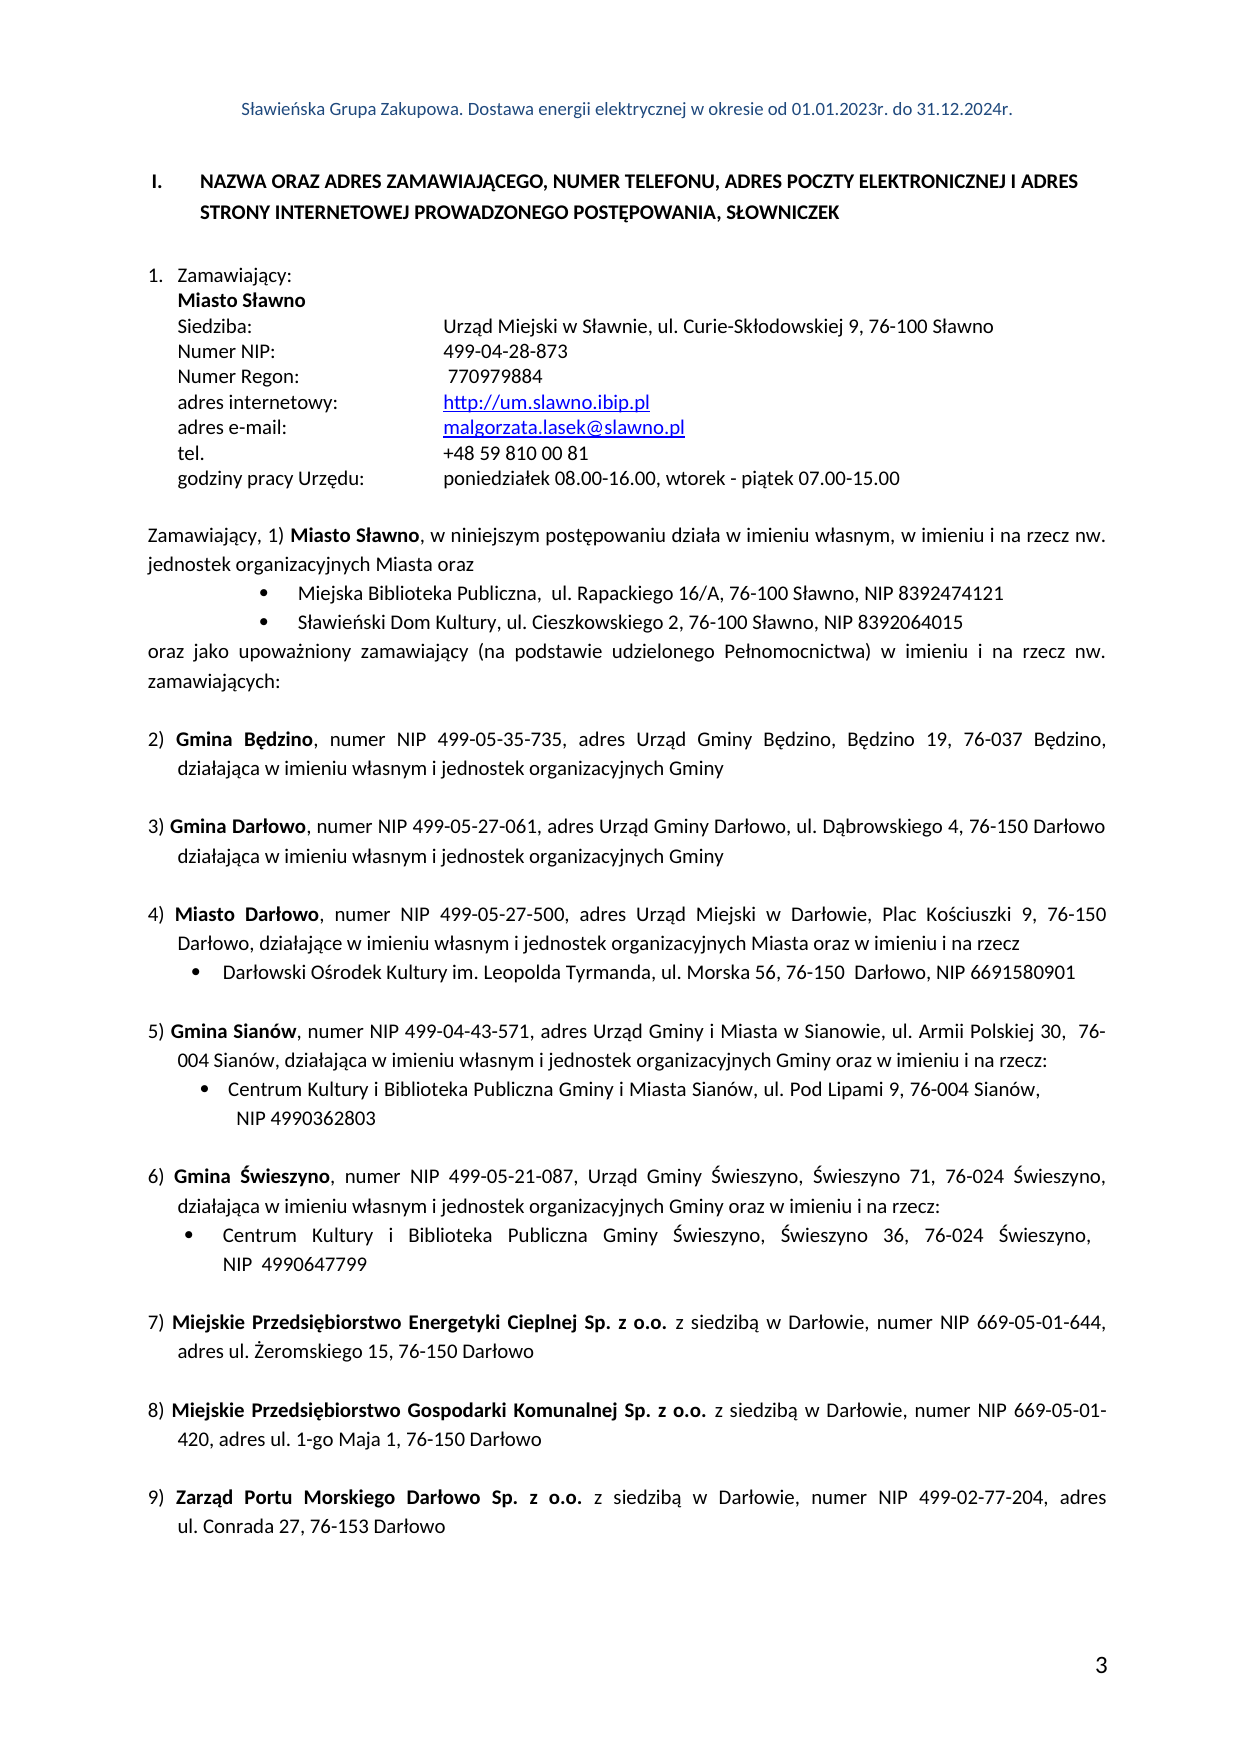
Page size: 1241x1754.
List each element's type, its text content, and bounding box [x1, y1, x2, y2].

text 5) Gmina Sianów, numer NIP 499-04-43-571, adres Urząd Gminy i Miasta w Sianowie, ul. Armii Polskiej 30, 76-004 Sianów, działająca w imieniu własnym i jednostek organizacyjnych Gminy oraz w imieniu i na rzecz: [148, 1018, 1107, 1072]
list Zamawiający: [148, 256, 1107, 287]
text Numer Regon: 770979884 [148, 364, 1107, 389]
text Zamawiający, 1) Miasto Sławno, w niniejszym postępowaniu działa w imieniu własnym, w imieniu i na rzecz nw. jednostek organizacyjnych Miasta oraz [148, 522, 1107, 577]
text 2) Gmina Będzino, numer NIP 499-05-35-735, adres Urząd Gminy Będzino, Będzino 19, 76-037 Będzino, działająca w imieniu własnym i jednostek organizacyjnych Gminy [148, 726, 1107, 781]
list Sławieński Dom Kultury, ul. Cieszkowskiego 2, 76-100 Sławno, NIP 8392064015 [260, 609, 1107, 635]
list Miejska Biblioteka Publiczna, ul. Rapackiego 16/A, 76-100 Sławno, NIP 8392474121 [260, 580, 1107, 606]
text godziny pracy Urzędu: poniedziałek 08.00-16.00, wtorek - piątek 07.00-15.00 [148, 465, 1107, 491]
subtitle NAZWA ORAZ ADRES ZAMAWIAJĄCEGO, NUMER TELEFONU, ADRES POCZTY ELEKTRONICZNEJ I ADRES STRONY INTERNETOWEJ PROWADZONEGO POSTĘPOWANIA, SŁOWNICZEK [162, 162, 1107, 225]
text adres e-mail: malgorzata.lasek@slawno.pl [148, 414, 1107, 440]
text 8) Miejskie Przedsiębiorstwo Gospodarki Komunalnej Sp. z o.o. z siedzibą w Darłowie, numer NIP 669-05-01-420, adres ul. 1-go Maja 1, 76-150 Darłowo [148, 1397, 1107, 1452]
text adres internetowy: http://um.slawno.ibip.pl [148, 389, 1107, 414]
list Darłowski Ośrodek Kultury im. Leopolda Tyrmanda, ul. Morska 56, 76-150 Darłowo, NIP 6691580901 [192, 959, 1107, 985]
text tel. +48 59 810 00 81 [148, 440, 1107, 465]
text 4) Miasto Darłowo, numer NIP 499-05-27-500, adres Urząd Miejski w Darłowie, Plac Kościuszki 9, 76-150 Darłowo, działające w imieniu własnym i jednostek organizacyjnych Miasta oraz w imieniu i na rzecz [148, 901, 1107, 956]
text 3) Gmina Darłowo, numer NIP 499-05-27-061, adres Urząd Gminy Darłowo, ul. Dąbrowskiego 4, 76-150 Darłowo działająca w imieniu własnym i jednostek organizacyjnych Gminy [148, 814, 1107, 868]
text 9) Zarząd Portu Morskiego Darłowo Sp. z o.o. z siedzibą w Darłowie, numer NIP 499-02-77-204, adres ul. Conrada 27, 76-153 Darłowo [148, 1484, 1107, 1539]
list Centrum Kultury i Biblioteka Publiczna Gminy Świeszyno, Świeszyno 36, 76-024 Świeszyno, NIP 4990647799 [185, 1222, 1107, 1277]
list Centrum Kultury i Biblioteka Publiczna Gminy i Miasta Sianów, ul. Pod Lipami 9, 76-004 Sianów, NIP 4990362803 [201, 1076, 1107, 1131]
text Miasto Sławno [148, 287, 1107, 313]
text 6) Gmina Świeszyno, numer NIP 499-05-21-087, Urząd Gminy Świeszyno, Świeszyno 71, 76-024 Świeszyno, działająca w imieniu własnym i jednostek organizacyjnych Gminy oraz w imieniu i na rzecz: [148, 1164, 1107, 1218]
text oraz jako upoważniony zamawiający (na podstawie udzielonego Pełnomocnictwa) w imieniu i na rzecz nw. zamawiających: [148, 639, 1107, 693]
text Siedziba: Urząd Miejski w Sławnie, ul. Curie-Skłodowskiej 9, 76-100 Sławno [177, 313, 1107, 338]
text 7) Miejskie Przedsiębiorstwo Energetyki Cieplnej Sp. z o.o. z siedzibą w Darłowie, numer NIP 669-05-01-644, adres ul. Żeromskiego 15, 76-150 Darłowo [148, 1309, 1107, 1364]
text Numer NIP: 499-04-28-873 [148, 338, 1107, 364]
